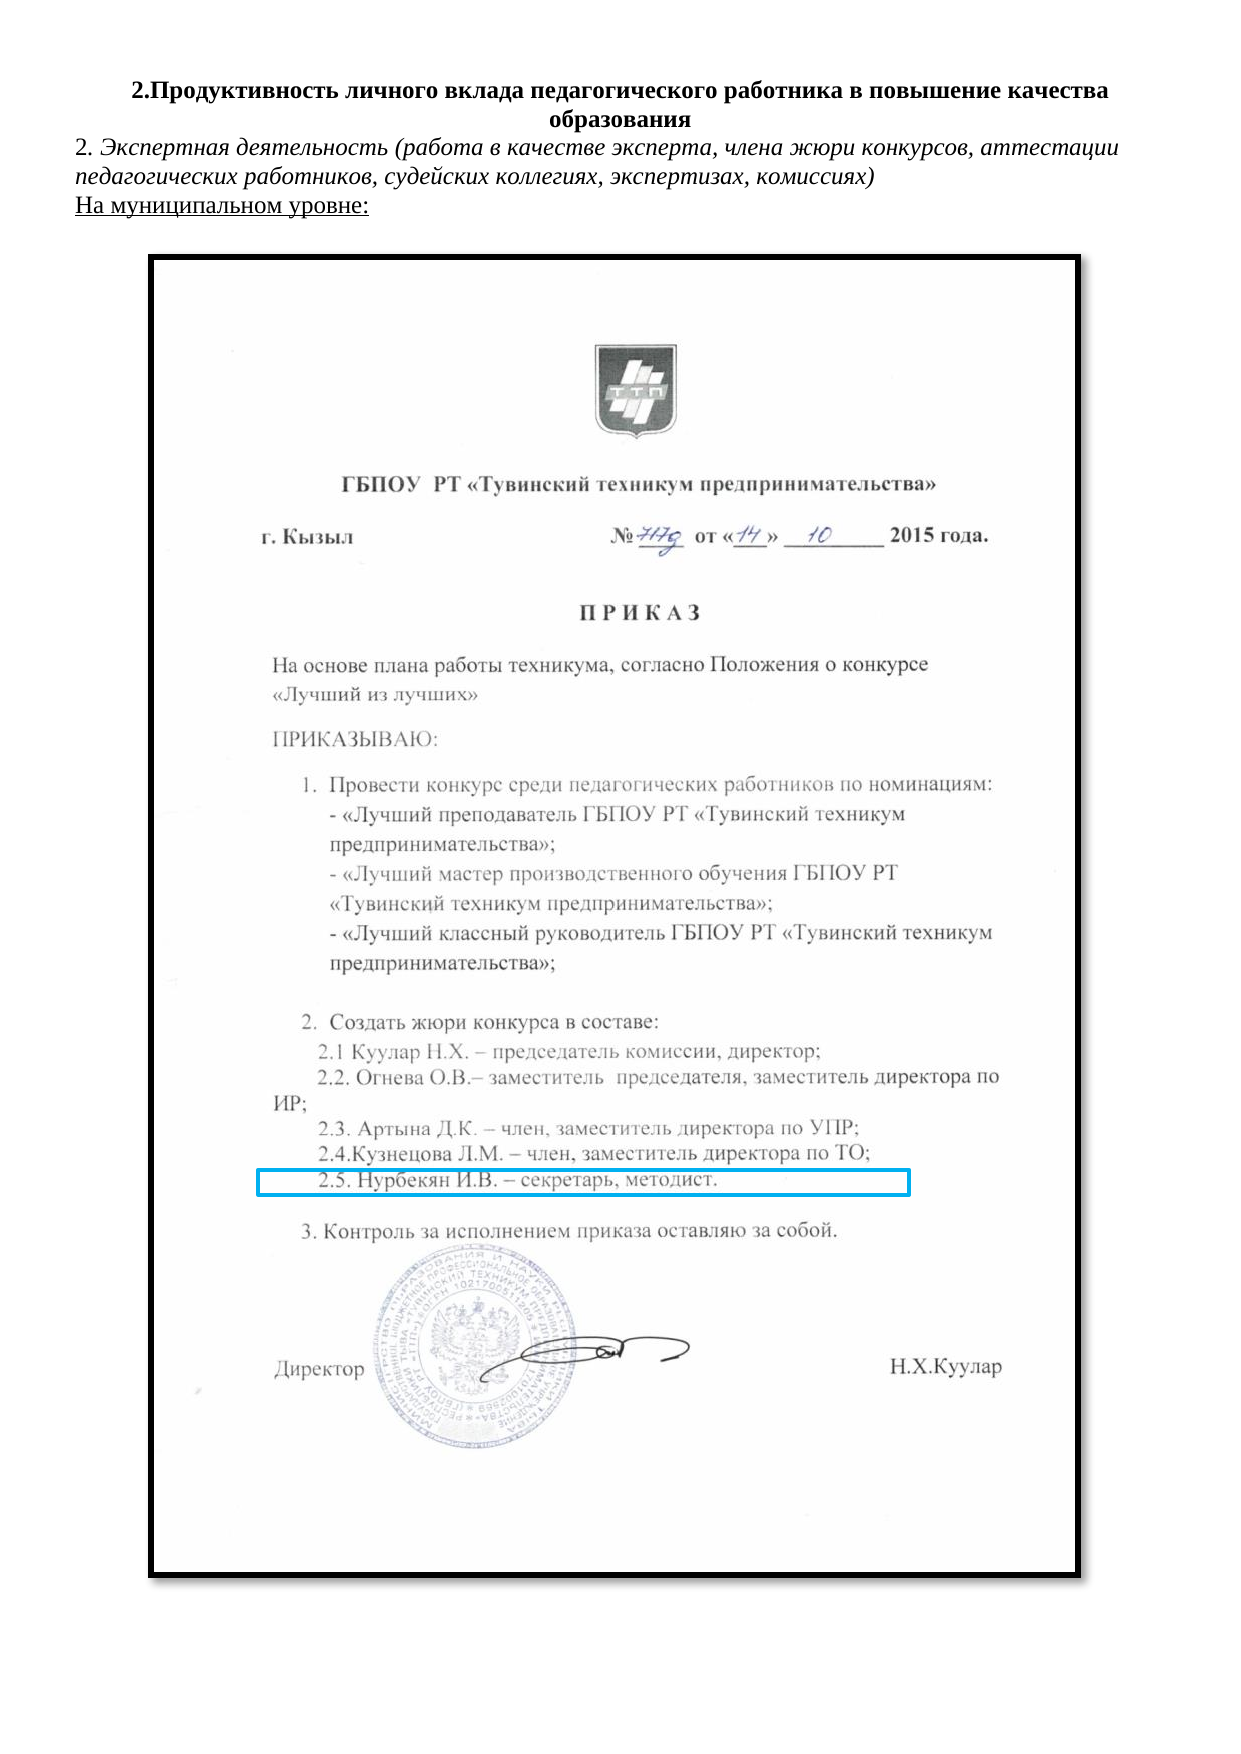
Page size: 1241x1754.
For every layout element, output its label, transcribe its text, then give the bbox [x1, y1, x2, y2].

text 2.Продуктивность личного вклада педагогического работника в повышение качества образования [75, 75, 1165, 132]
text На муниципальном уровне: [75, 190, 1165, 219]
text 2. Экспертная деятельность (работа в качестве эксперта, члена жюри конкурсов, аттестации педагогических работников, судейских коллегиях, экспертизах, комиссиях) [75, 132, 1165, 190]
picture [154, 260, 1075, 1572]
